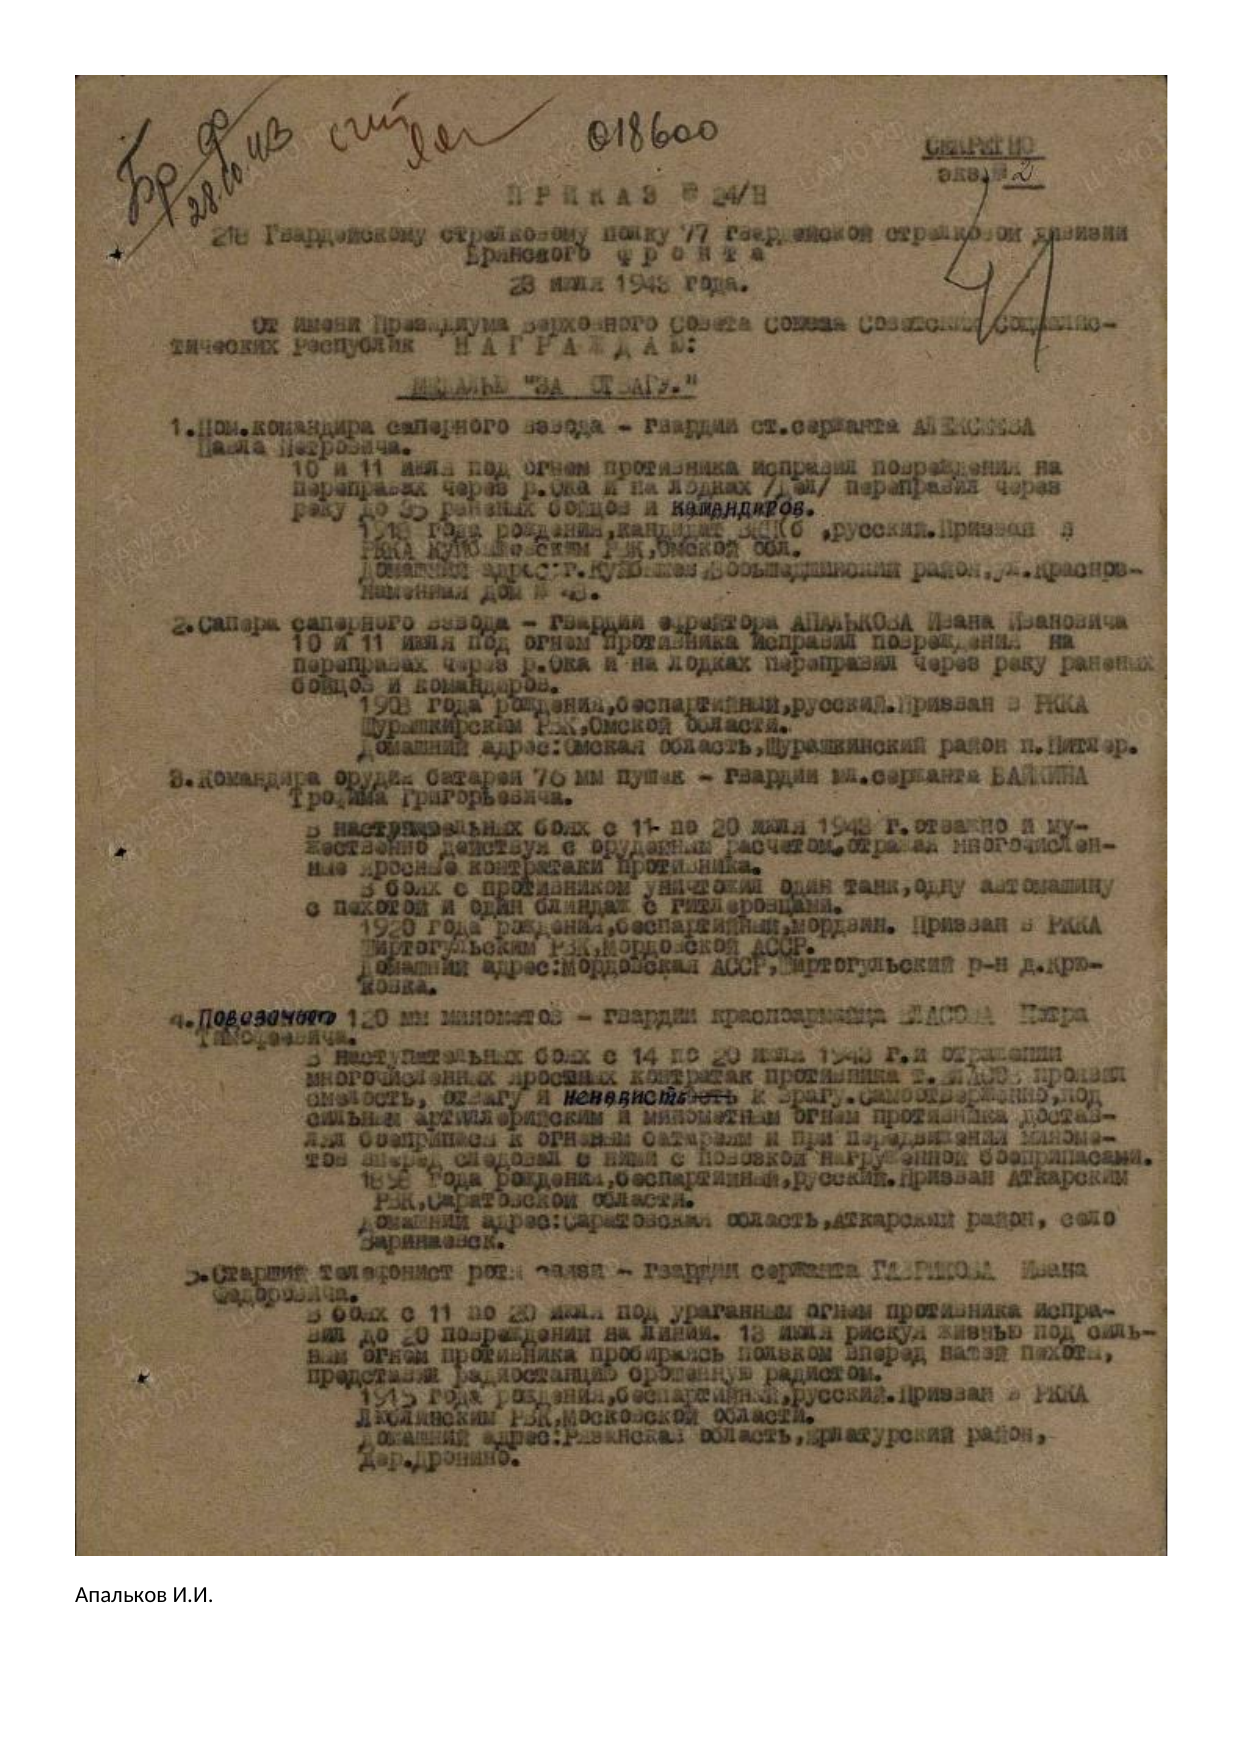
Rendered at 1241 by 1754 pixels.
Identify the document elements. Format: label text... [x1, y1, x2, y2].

picture [75, 75, 1168, 1556]
text Апальков И.И. [75, 1580, 1165, 1608]
